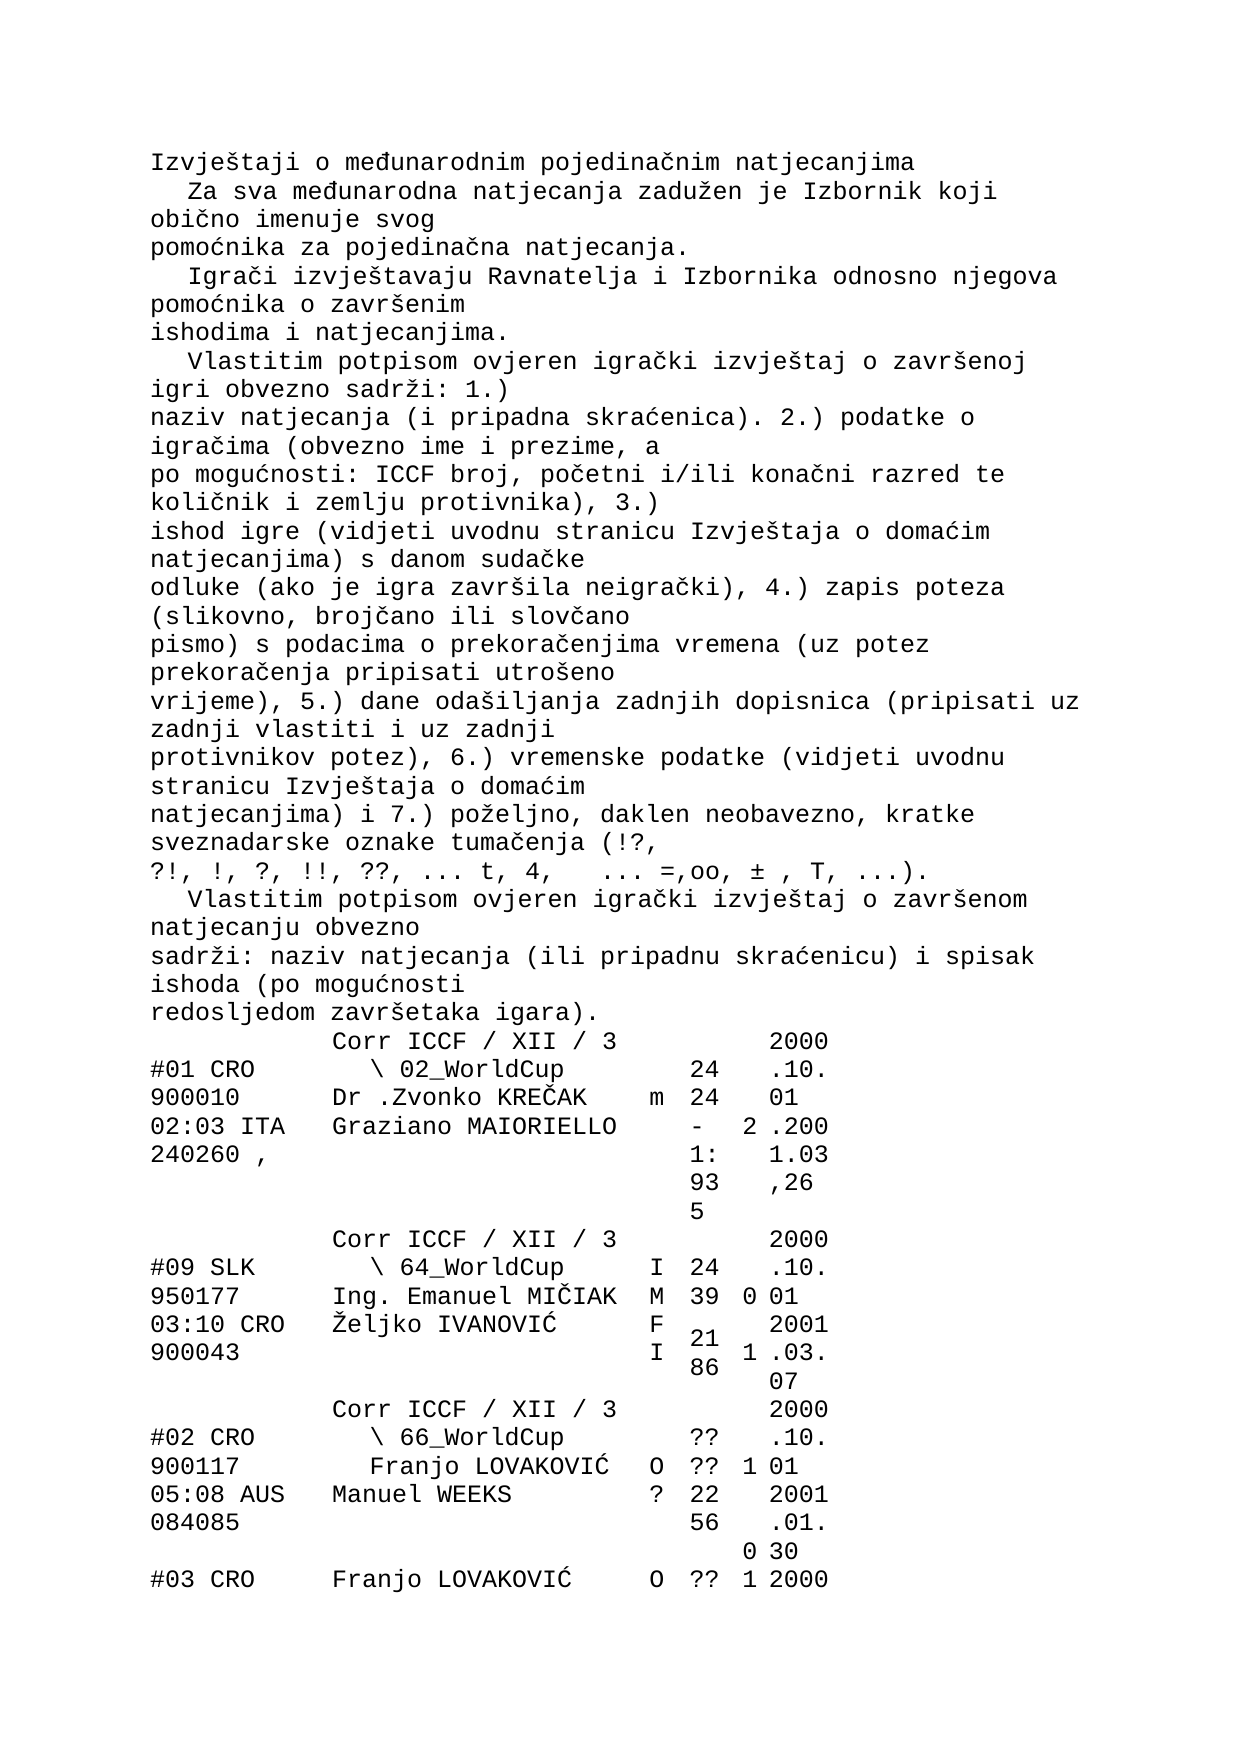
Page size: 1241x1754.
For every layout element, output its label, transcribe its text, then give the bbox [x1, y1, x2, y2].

text Igrači izvještavaju Ravnatelja i Izbornika odnosno njegova pomoćnika o završenim ishodima i natjecanjima. [150, 263, 1090, 348]
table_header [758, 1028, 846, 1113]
text Vlastitim potpisom ovjeren igrački izvještaj o završenom natjecanju obvezno sadrži: naziv natjecanja (ili pripadnu skraćenicu) i spisak ishoda (po mogućnosti redosljedom završetaka igara). [150, 887, 1090, 1028]
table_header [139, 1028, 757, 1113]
text Izvještaji o međunarodnim pojedinačnim natjecanjima [150, 150, 1090, 178]
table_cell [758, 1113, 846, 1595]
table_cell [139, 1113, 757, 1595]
text Za sva međunarodna natjecanja zadužen je Izbornik koji obično imenuje svog pomoćnika za pojedinačna natjecanja. [150, 178, 1090, 263]
text Vlastitim potpisom ovjeren igrački izvještaj o završenoj igri obvezno sadrži: 1.) naziv natjecanja (i pripadna skraćenica). 2.) podatke o igračima (obvezno ime i prezime, a po mogućnosti: ICCF broj, početni i/ili konačni razred te količnik i zemlju protivnika), 3.) ishod igre (vidjeti uvodnu stranicu Izvještaja o domaćim natjecanjima) s danom sudačke odluke (ako je igra završila neigrački), 4.) zapis poteza (slikovno, brojčano ili slovčano pismo) s podacima o prekoračenjima vremena (uz potez prekoračenja pripisati utrošeno vrijeme), 5.) dane odašiljanja zadnjih dopisnica (pripisati uz zadnji vlastiti i uz zadnji protivnikov potez), 6.) vremenske podatke (vidjeti uvodnu stranicu Izvještaja o domaćim natjecanjima) i 7.) poželjno, daklen neobavezno, kratke sveznadarske oznake tumačenja (!?, ?!, !, ?, !!, ??, ... t, 4, ... =,oo, ± , T, ...). [150, 348, 1090, 887]
